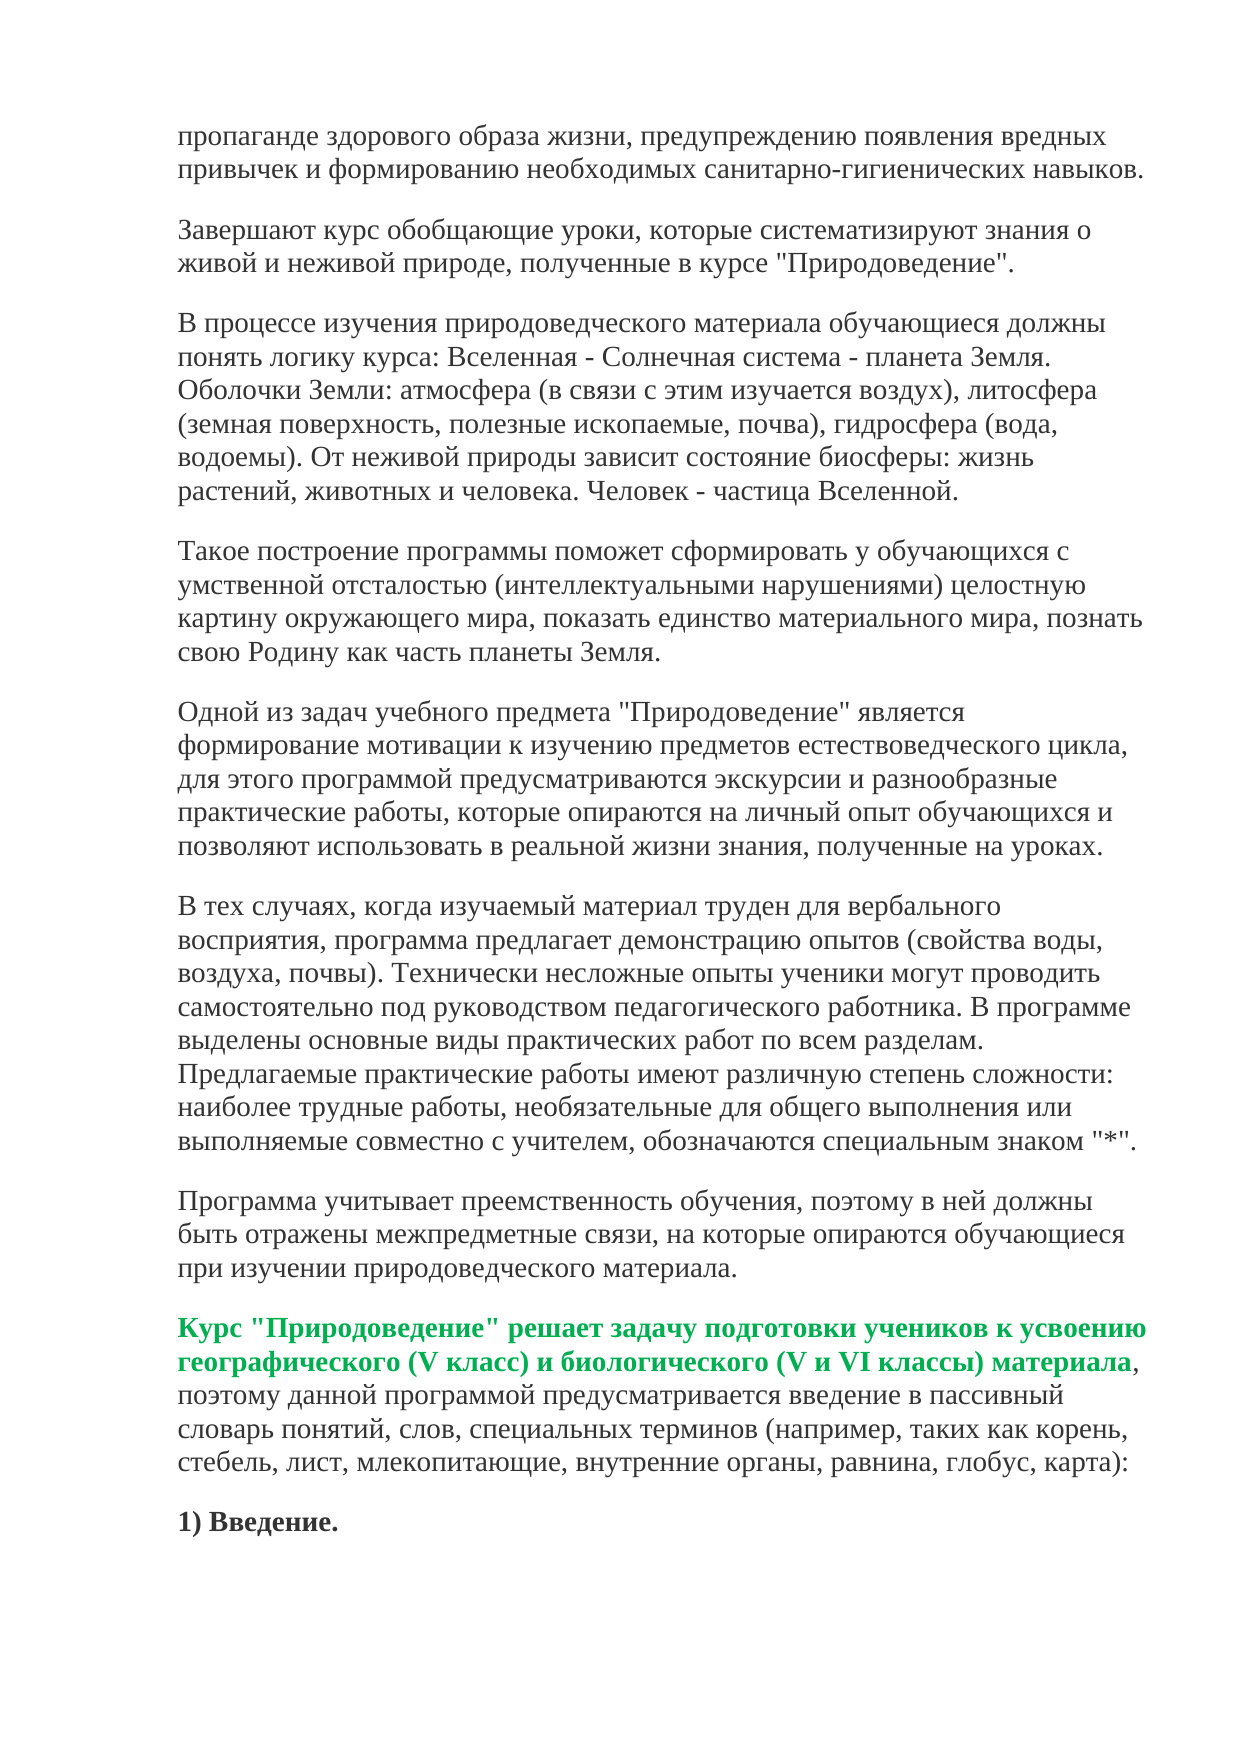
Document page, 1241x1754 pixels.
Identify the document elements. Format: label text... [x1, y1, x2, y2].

text Курс "Природоведение" решает задачу подготовки учеников к усвоению географического (V класс) и биологического (V и VI классы) материала, поэтому данной программой предусматривается введение в пассивный словарь понятий, слов, специальных терминов (например, таких как корень, стебель, лист, млекопитающие, внутренние органы, равнина, глобус, карта): [177, 1310, 1152, 1478]
text 1) Введение. [177, 1504, 1152, 1538]
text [177, 118, 1152, 185]
text В процессе изучения природоведческого материала обучающиеся должны понять логику курса: Вселенная - Солнечная система - планета Земля. Оболочки Земли: атмосфера (в связи с этим изучается воздух), литосфера (земная поверхность, полезные ископаемые, почва), гидросфера (вода, водоемы). От неживой природы зависит состояние биосферы: жизнь растений, животных и человека. Человек - частица Вселенной. [177, 305, 1152, 507]
text Завершают курс обобщающие уроки, которые систематизируют знания о живой и неживой природе, полученные в курсе "Природоведение". [177, 212, 1152, 279]
text Одной из задач учебного предмета "Природоведение" является формирование мотивации к изучению предметов естествоведческого цикла, для этого программой предусматриваются экскурсии и разнообразные практические работы, которые опираются на личный опыт обучающихся и позволяют использовать в реальной жизни знания, полученные на уроках. [177, 694, 1152, 862]
text Такое построение программы поможет сформировать у обучающихся с умственной отсталостью (интеллектуальными нарушениями) целостную картину окружающего мира, показать единство материального мира, познать свою Родину как часть планеты Земля. [177, 533, 1152, 667]
text Программа учитывает преемственность обучения, поэтому в ней должны быть отражены межпредметные связи, на которые опираются обучающиеся при изучении природоведческого материала. [177, 1183, 1152, 1284]
text В тех случаях, когда изучаемый материал труден для вербального восприятия, программа предлагает демонстрацию опытов (свойства воды, воздуха, почвы). Технически несложные опыты ученики могут проводить самостоятельно под руководством педагогического работника. В программе выделены основные виды практических работ по всем разделам. Предлагаемые практические работы имеют различную степень сложности: наиболее трудные работы, необязательные для общего выполнения или выполняемые совместно с учителем, обозначаются специальным знаком "*". [177, 888, 1152, 1157]
